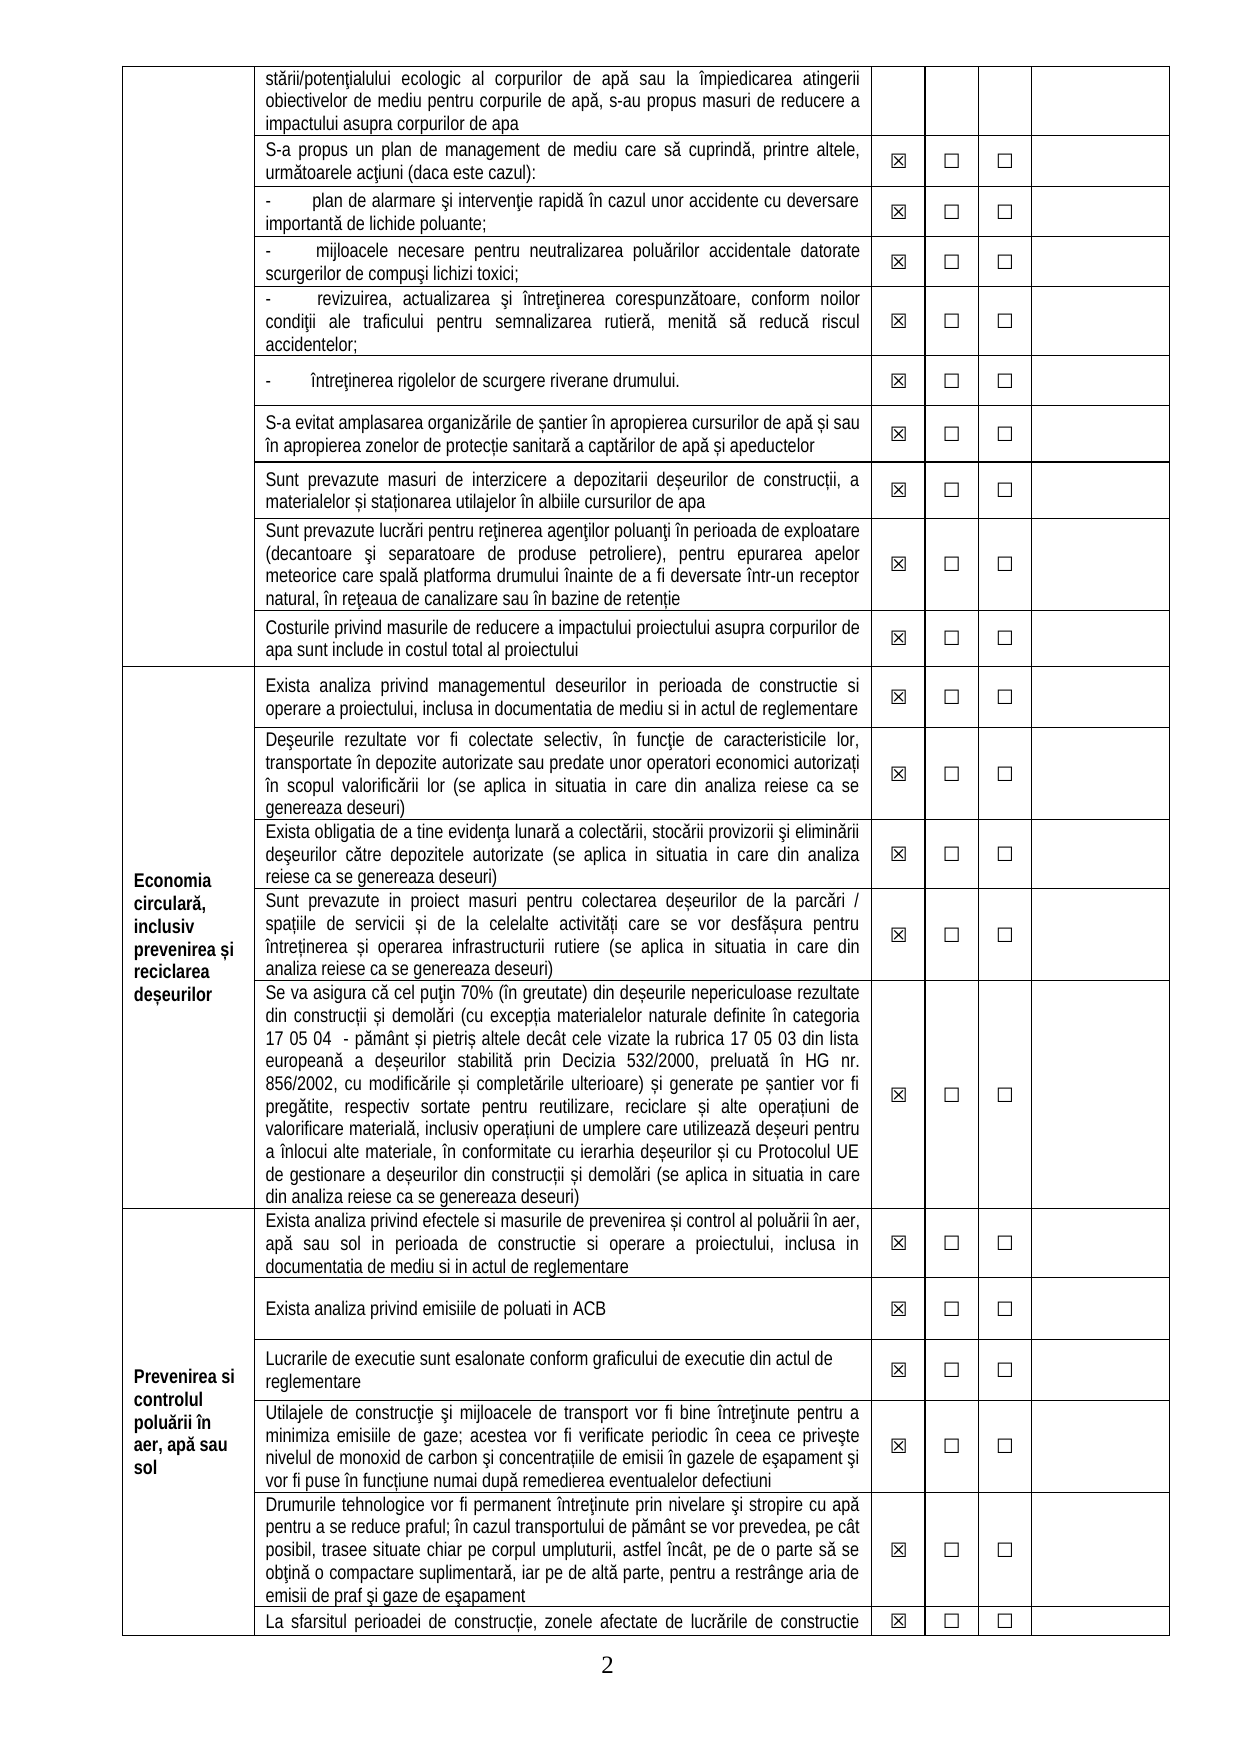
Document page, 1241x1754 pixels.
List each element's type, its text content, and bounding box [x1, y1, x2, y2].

table_cell - plan de alarmare şi intervenţie rapidă în cazul unor accidente cu deversare importantă de lichide poluante; [255, 187, 871, 236]
table_cell [1032, 406, 1169, 461]
table_cell [1032, 136, 1169, 186]
table_cell [1032, 356, 1169, 405]
table_cell - mijloacele necesare pentru neutralizarea poluărilor accidentale datorate scurgerilor de compuşi lichizi toxici; [255, 237, 871, 286]
table_cell Sunt prevazute masuri de interzicere a depozitarii deșeurilor de construcții, a materialelor și staționarea utilajelor în albiile cursurilor de apa [255, 463, 871, 518]
table_cell S-a propus un plan de management de mediu care să cuprindă, printre altele, următoarele acţiuni (daca este cazul): [255, 136, 871, 186]
table_cell Economia circulară, inclusiv prevenirea și reciclarea deșeurilor [123, 667, 254, 1208]
table_cell [1032, 1209, 1169, 1277]
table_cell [255, 67, 871, 135]
table_cell [1032, 67, 1169, 135]
table_cell [1032, 889, 1169, 980]
table_cell - revizuirea, actualizarea şi întreţinerea corespunzătoare, conform noilor condiţii ale traficului pentru semnalizarea rutieră, menită să reducă riscul accidentelor; [255, 287, 871, 355]
table_cell Utilajele de construcţie şi mijloacele de transport vor fi bine întreţinute pentru a minimiza emisiile de gaze; acestea vor fi verificate periodic în ceea ce priveşte nivelul de monoxid de carbon şi concentrațiile de emisii în gazele de eşapament şi vor fi puse în funcțiune numai după remedierea eventualelor defectiuni [255, 1401, 871, 1492]
table_cell Drumurile tehnologice vor fi permanent întreţinute prin nivelare şi stropire cu apă pentru a se reduce praful; în cazul transportului de pământ se vor prevedea, pe cât posibil, trasee situate chiar pe corpul umpluturii, astfel încât, pe de o parte să se obţină o compactare suplimentară, iar pe de altă parte, pentru a restrânge aria de emisii de praf şi gaze de eşapament [255, 1493, 871, 1606]
table_cell Prevenirea si controlul poluării în aer, apă sau sol [123, 1209, 254, 1635]
table_cell Exista obligatia de a tine evidenţa lunară a colectării, stocării provizorii şi eliminării deşeurilor către depozitele autorizate (se aplica in situatia in care din analiza reiese ca se genereaza deseuri) [255, 820, 871, 888]
table_cell [1032, 820, 1169, 888]
table_cell [1032, 287, 1169, 355]
table_cell [1032, 611, 1169, 666]
table_cell S-a evitat amplasarea organizările de șantier în apropierea cursurilor de apă și sau în apropierea zonelor de protecție sanitară a captărilor de apă și apeductelor [255, 406, 871, 461]
table_cell [1032, 463, 1169, 518]
table_cell Sunt prevazute lucrări pentru reţinerea agenţilor poluanţi în perioada de exploatare (decantoare şi separatoare de produse petroliere), pentru epurarea apelor meteorice care spală platforma drumului înainte de a fi deversate într-un receptor natural, în reţeaua de canalizare sau în bazine de retenție [255, 519, 871, 609]
table_cell Exista analiza privind efectele si masurile de prevenirea și control al poluării în aer, apă sau sol in perioada de constructie si operare a proiectului, inclusa in documentatia de mediu si in actul de reglementare [255, 1209, 871, 1277]
table_cell [1032, 1278, 1169, 1338]
table_cell [1032, 1607, 1169, 1635]
table_cell [1032, 237, 1169, 286]
table_cell [1032, 667, 1169, 727]
table_cell - întreţinerea rigolelor de scurgere riverane drumului. [255, 356, 871, 405]
table_cell [1032, 1340, 1169, 1400]
table_cell [1032, 728, 1169, 819]
table_cell [1032, 981, 1169, 1208]
table_cell Exista analiza privind emisiile de poluati in ACB [255, 1278, 871, 1338]
table_cell Exista analiza privind managementul deseurilor in perioada de constructie si operare a proiectului, inclusa in documentatia de mediu si in actul de reglementare [255, 667, 871, 727]
table_cell Lucrarile de executie sunt esalonate conform graficului de executie din actul de reglementare [255, 1340, 871, 1400]
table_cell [255, 1607, 871, 1635]
table_cell [1032, 1493, 1169, 1606]
table_cell [1032, 1401, 1169, 1492]
table_cell [1032, 187, 1169, 236]
table_cell Sunt prevazute in proiect masuri pentru colectarea deșeurilor de la parcări / spațiile de servicii și de la celelalte activități care se vor desfășura pentru întreținerea și operarea infrastructurii rutiere (se aplica in situatia in care din analiza reiese ca se genereaza deseuri) [255, 889, 871, 980]
table_cell Deşeurile rezultate vor fi colectate selectiv, în funcţie de caracteristicile lor, transportate în depozite autorizate sau predate unor operatori economici autorizați în scopul valorificării lor (se aplica in situatia in care din analiza reiese ca se genereaza deseuri) [255, 728, 871, 819]
table_cell Costurile privind masurile de reducere a impactului proiectului asupra corpurilor de apa sunt include in costul total al proiectului [255, 611, 871, 666]
table_cell [1032, 519, 1169, 609]
table_cell Se va asigura că cel puţin 70% (în greutate) din deșeurile nepericuloase rezultate din construcții și demolări (cu excepția materialelor naturale definite în categoria 17 05 04 - pământ și pietriș altele decât cele vizate la rubrica 17 05 03 din lista europeană a deșeurilor stabilită prin Decizia 532/2000, preluată în HG nr. 856/2002, cu modificările și completările ulterioare) și generate pe șantier vor fi pregătite, respectiv sortate pentru reutilizare, reciclare și alte operațiuni de valorificare materială, inclusiv operațiuni de umplere care utilizează deșeuri pentru a înlocui alte materiale, în conformitate cu ierarhia deșeurilor și cu Protocolul UE de gestionare a deșeurilor din construcții și demolări (se aplica in situatia in care din analiza reiese ca se genereaza deseuri) [255, 981, 871, 1208]
